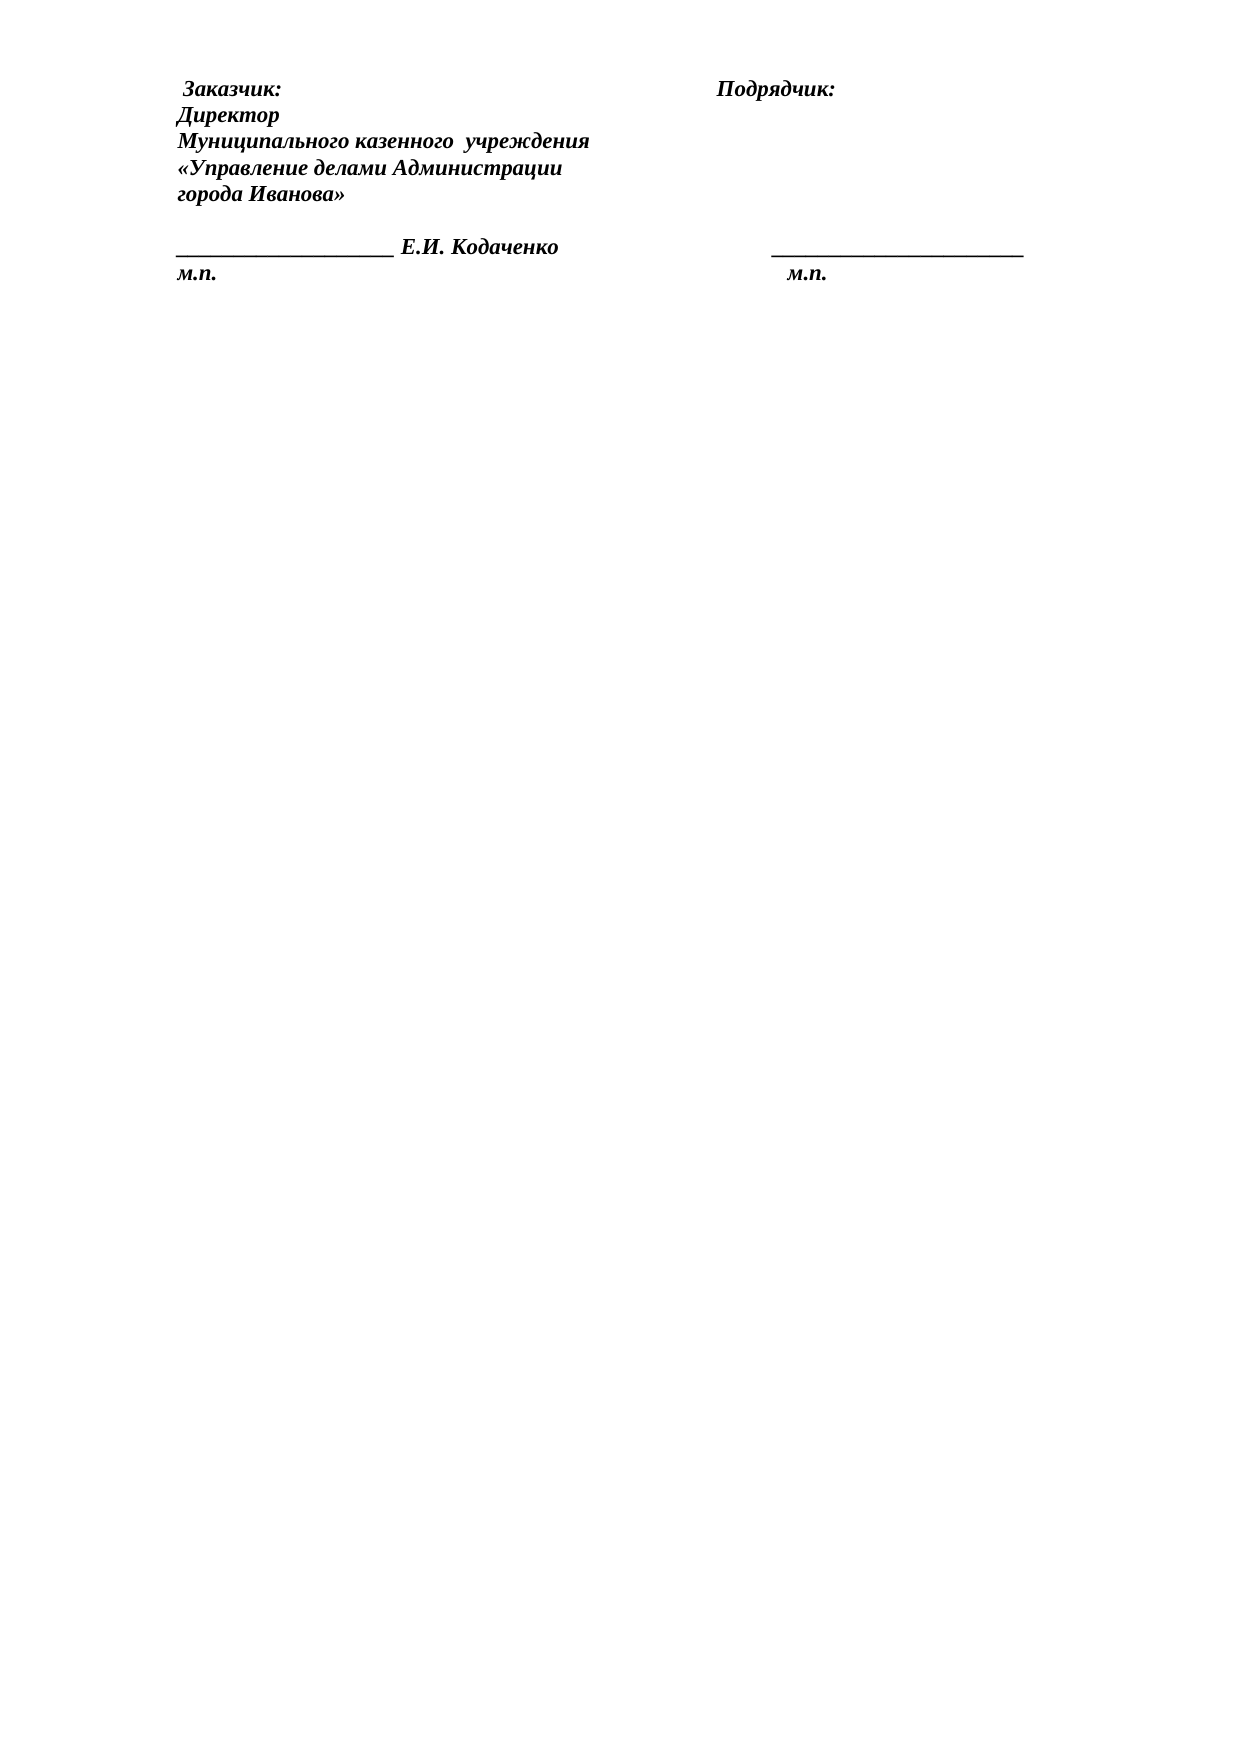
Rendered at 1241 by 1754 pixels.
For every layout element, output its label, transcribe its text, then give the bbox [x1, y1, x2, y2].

text Муниципального казенного учреждения [177, 128, 1152, 154]
text «Управление делами Администрации [177, 154, 1152, 180]
text ___________________ Е.И. Кодаченко ______________________ [177, 233, 1152, 259]
text м.п. м.п. [177, 259, 1152, 286]
text города Иванова» [177, 180, 1152, 207]
text Директор [177, 101, 1152, 128]
text Заказчик: Подрядчик: [177, 75, 1152, 101]
